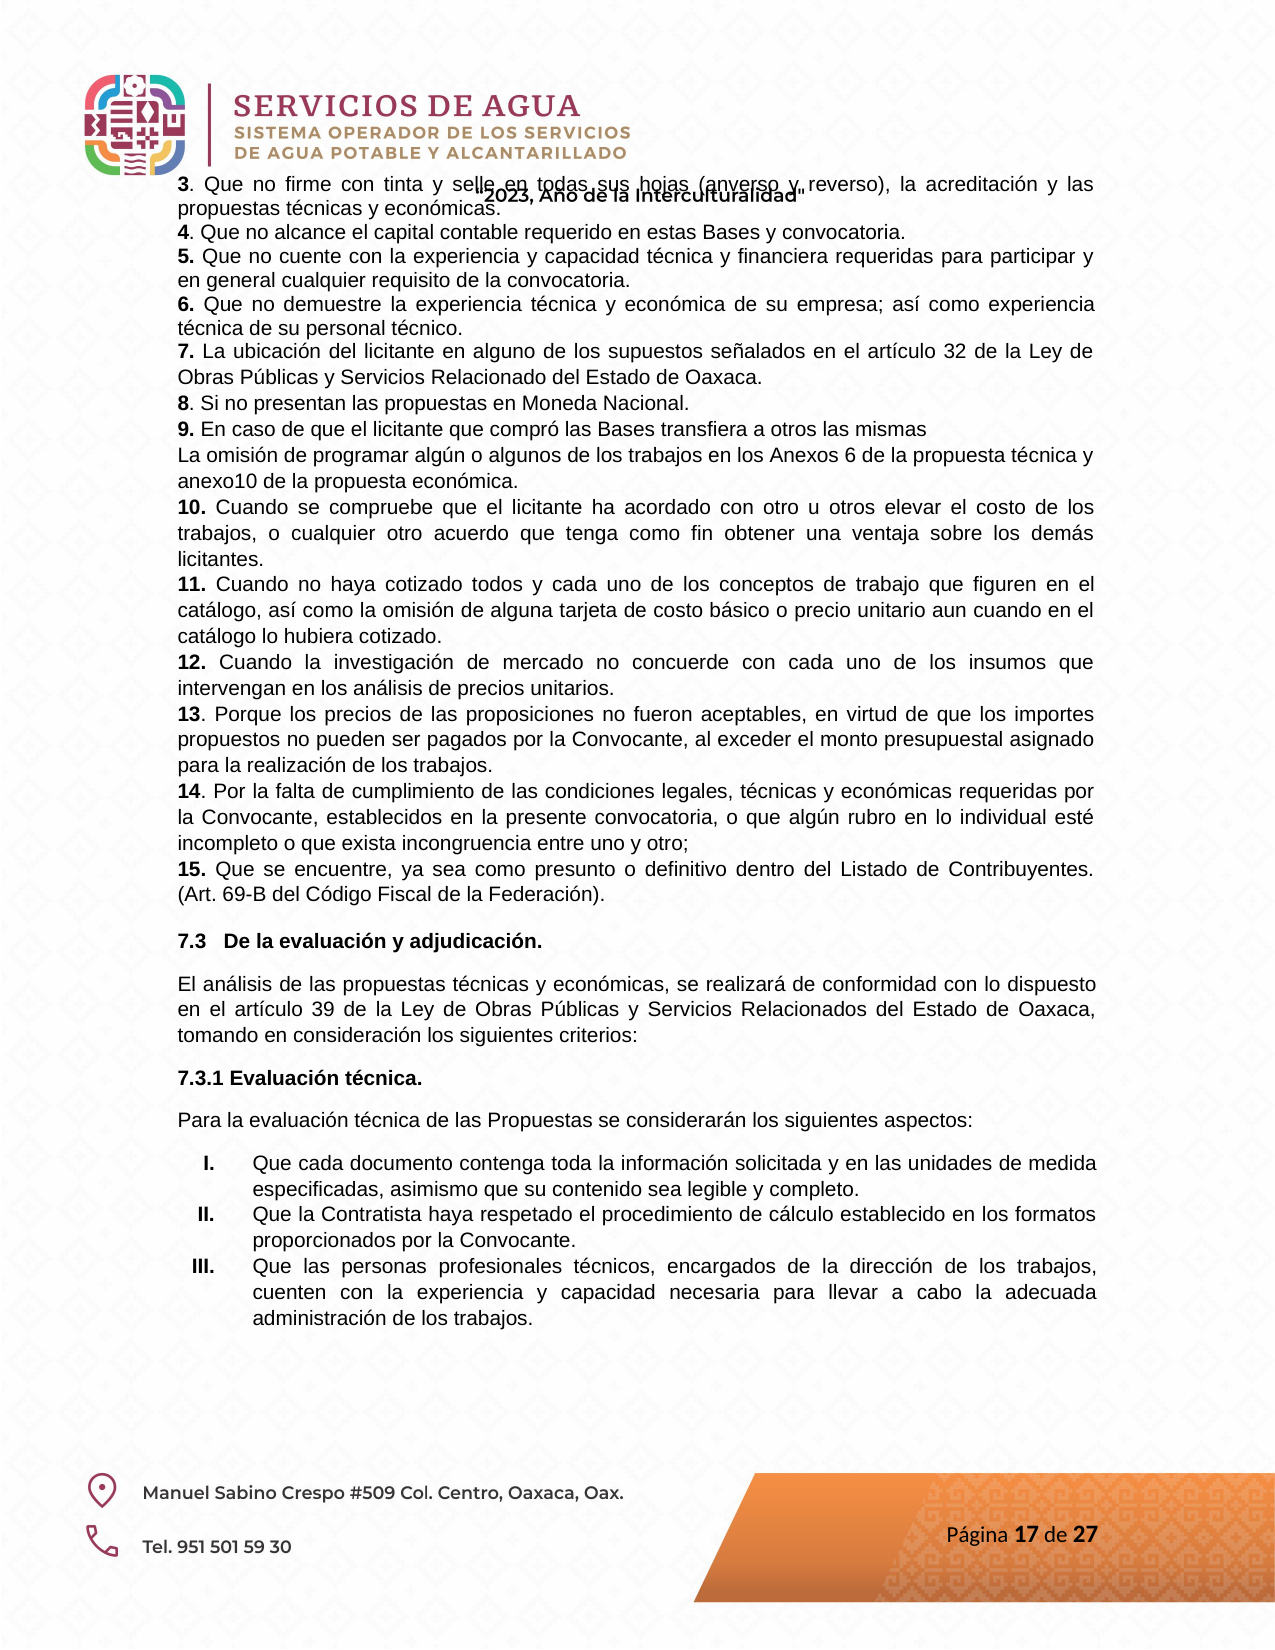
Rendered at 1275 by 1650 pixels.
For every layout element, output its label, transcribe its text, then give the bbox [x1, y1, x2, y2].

text Para la evaluación técnica de las Propuestas se considerarán los siguientes aspectos: [177, 1108, 1098, 1132]
text 12. Cuando la investigación de mercado no concuerde con cada uno de los insumos que intervengan en los análisis de precios unitarios. [177, 650, 1096, 699]
text 6. Que no demuestre la experiencia técnica y económica de su empresa; así como experiencia técnica de su personal técnico. [177, 291, 1096, 339]
text El análisis de las propuestas técnicas y económicas, se realizará de conformidad con lo dispuesto en el artículo 39 de la Ley de Obras Públicas y Servicios Relacionados del Estado de Oaxaca, tomando en consideración los siguientes criterios: [177, 971, 1098, 1047]
text 7.3 De la evaluación y adjudicación. [177, 929, 1098, 953]
text 8. Si no presentan las propuestas en Moneda Nacional. [177, 391, 1096, 415]
picture [1, 0, 1275, 1649]
text 7.3.1 Evaluación técnica. [177, 1066, 1098, 1089]
list Que las personas profesionales técnicos, encargados de la dirección de los trabajos, cuenten con la experiencia y capacidad necesaria para llevar a cabo la adecuada administración de los trabajos. [215, 1254, 1098, 1329]
list Que cada documento contenga toda la información solicitada y en las unidades de medida especificadas, asimismo que su contenido sea legible y completo. [215, 1151, 1098, 1200]
text La omisión de programar algún o algunos de los trabajos en los Anexos 6 de la propuesta técnica y anexo10 de la propuesta económica. [177, 443, 1096, 493]
text 14. Por la falta de cumplimiento de las condiciones legales, técnicas y económicas requeridas por la Convocante, establecidos en la presente convocatoria, o que algún rubro en lo individual esté incompleto o que exista incongruencia entre uno y otro; [177, 779, 1096, 854]
text 9. En caso de que el licitante que compró las Bases transfiera a otros las mismas [177, 417, 1069, 441]
text 4. Que no alcance el capital contable requerido en estas Bases y convocatoria. [177, 219, 1096, 243]
text 15. Que se encuentre, ya sea como presunto o definitivo dentro del Listado de Contribuyentes. (Art. 69-B del Código Fiscal de la Federación). [177, 856, 1096, 906]
text 13. Porque los precios de las proposiciones no fueron aceptables, en virtud de que los importes propuestos no pueden ser pagados por la Convocante, al exceder el monto presupuestal asignado para la realización de los trabajos. [177, 701, 1096, 777]
text 10. Cuando se compruebe que el licitante ha acordado con otro u otros elevar el costo de los trabajos, o cualquier otro acuerdo que tenga como fin obtener una ventaja sobre los demás licitantes. [177, 495, 1096, 570]
list Que la Contratista haya respetado el procedimiento de cálculo establecido en los formatos proporcionados por la Convocante. [215, 1202, 1098, 1252]
text 5. Que no cuente con la experiencia y capacidad técnica y financiera requeridas para participar y en general cualquier requisito de la convocatoria. [177, 243, 1096, 291]
text 7. La ubicación del licitante en alguno de los supuestos señalados en el artículo 32 de la Ley de Obras Públicas y Servicios Relacionado del Estado de Oaxaca. [177, 339, 1096, 389]
text 11. Cuando no haya cotizado todos y cada uno de los conceptos de trabajo que figuren en el catálogo, así como la omisión de alguna tarjeta de costo básico o precio unitario aun cuando en el catálogo lo hubiera cotizado. [177, 572, 1096, 648]
text 3. Que no firme con tinta y selle en todas sus hojas (anverso y reverso), la acreditación y las propuestas técnicas y económicas. [177, 172, 1096, 219]
